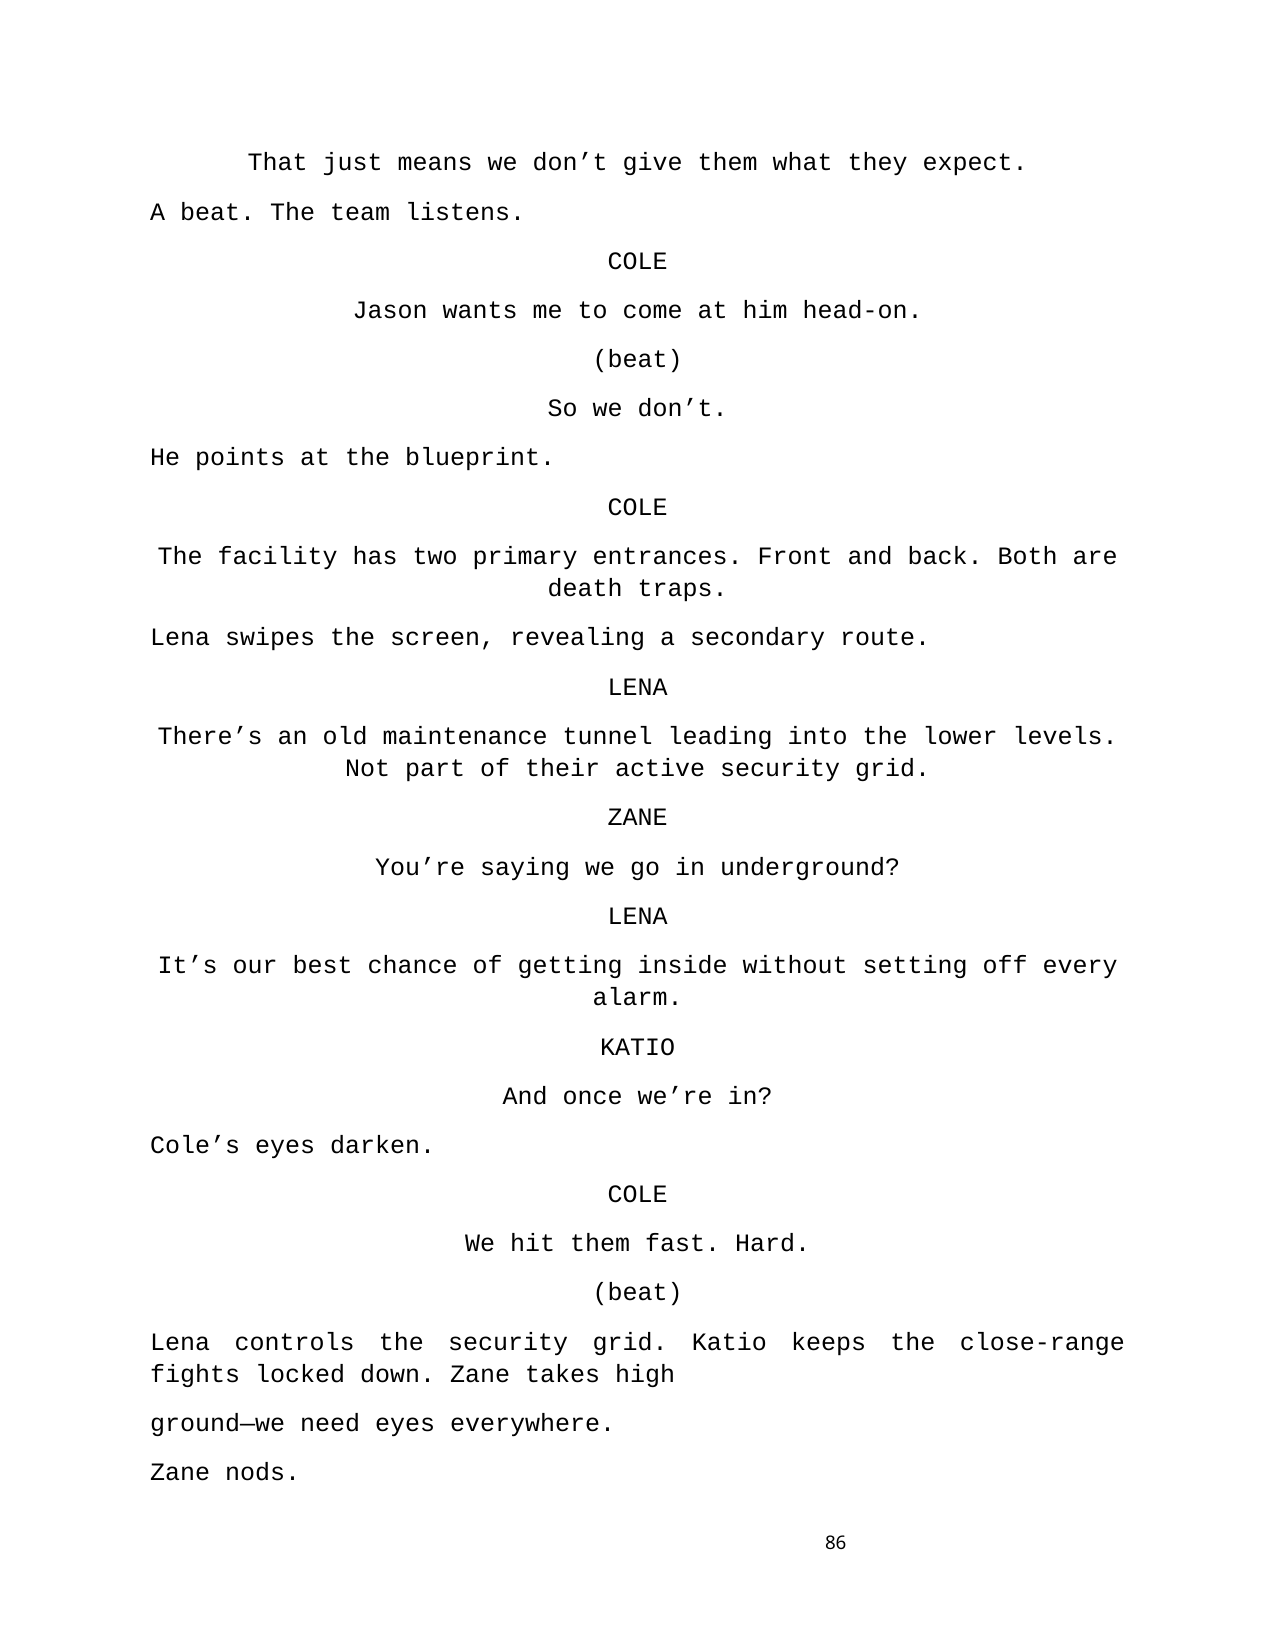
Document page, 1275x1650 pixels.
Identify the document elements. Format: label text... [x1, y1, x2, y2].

text It’s our best chance of getting inside without setting off every alarm. [150, 952, 1125, 1013]
text (beat) [150, 347, 1125, 375]
text COLE [150, 494, 1125, 522]
text He points at the blueprint. [150, 445, 1125, 473]
text Lena swipes the screen, revealing a secondary route. [150, 625, 1125, 653]
text There’s an old maintenance tunnel leading into the lower levels. Not part of their active security grid. [150, 723, 1125, 784]
text Zane nods. [150, 1460, 1125, 1488]
text And once we’re in? [150, 1083, 1125, 1112]
text So we don’t. [150, 396, 1125, 424]
text Lena controls the security grid. Katio keeps the close-range fights locked down. Zane takes high [150, 1329, 1125, 1390]
text That just means we don’t give them what they expect. [150, 150, 1125, 178]
text We hit them fast. Hard. [150, 1231, 1125, 1259]
text The facility has two primary entrances. Front and back. Both are death traps. [150, 543, 1125, 604]
text LENA [150, 903, 1125, 932]
text COLE [150, 1182, 1125, 1210]
text You’re saying we go in underground? [150, 854, 1125, 882]
text A beat. The team listens. [150, 199, 1125, 227]
text KATIO [150, 1034, 1125, 1062]
text ground—we need eyes everywhere. [150, 1411, 1125, 1439]
text Cole’s eyes darken. [150, 1132, 1125, 1161]
text ZANE [150, 805, 1125, 833]
text (beat) [150, 1280, 1125, 1308]
text LENA [150, 674, 1125, 702]
text COLE [150, 248, 1125, 277]
text Jason wants me to come at him head-on. [150, 297, 1125, 326]
